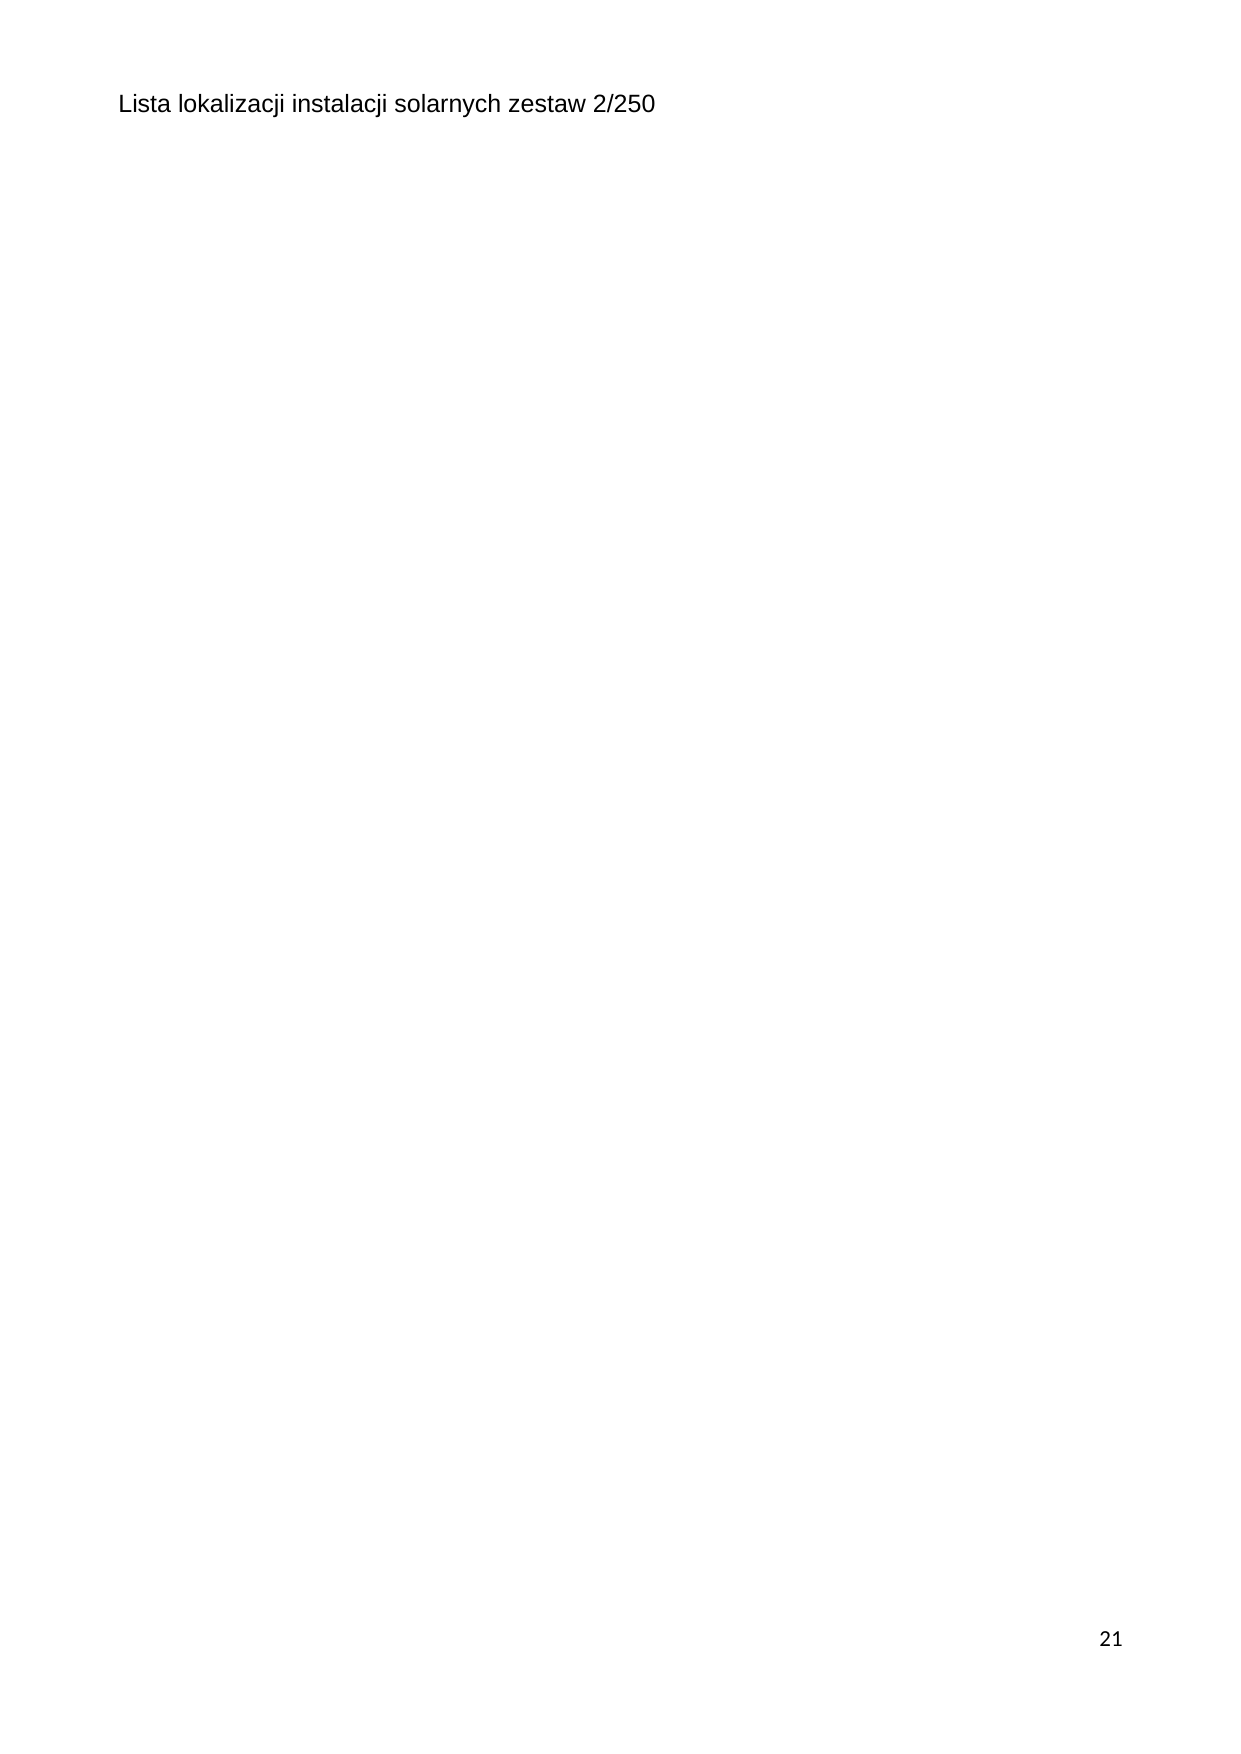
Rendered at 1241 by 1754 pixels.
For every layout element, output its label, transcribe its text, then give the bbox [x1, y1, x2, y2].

text Lista lokalizacji instalacji solarnych zestaw 2/250 [118, 89, 1122, 117]
